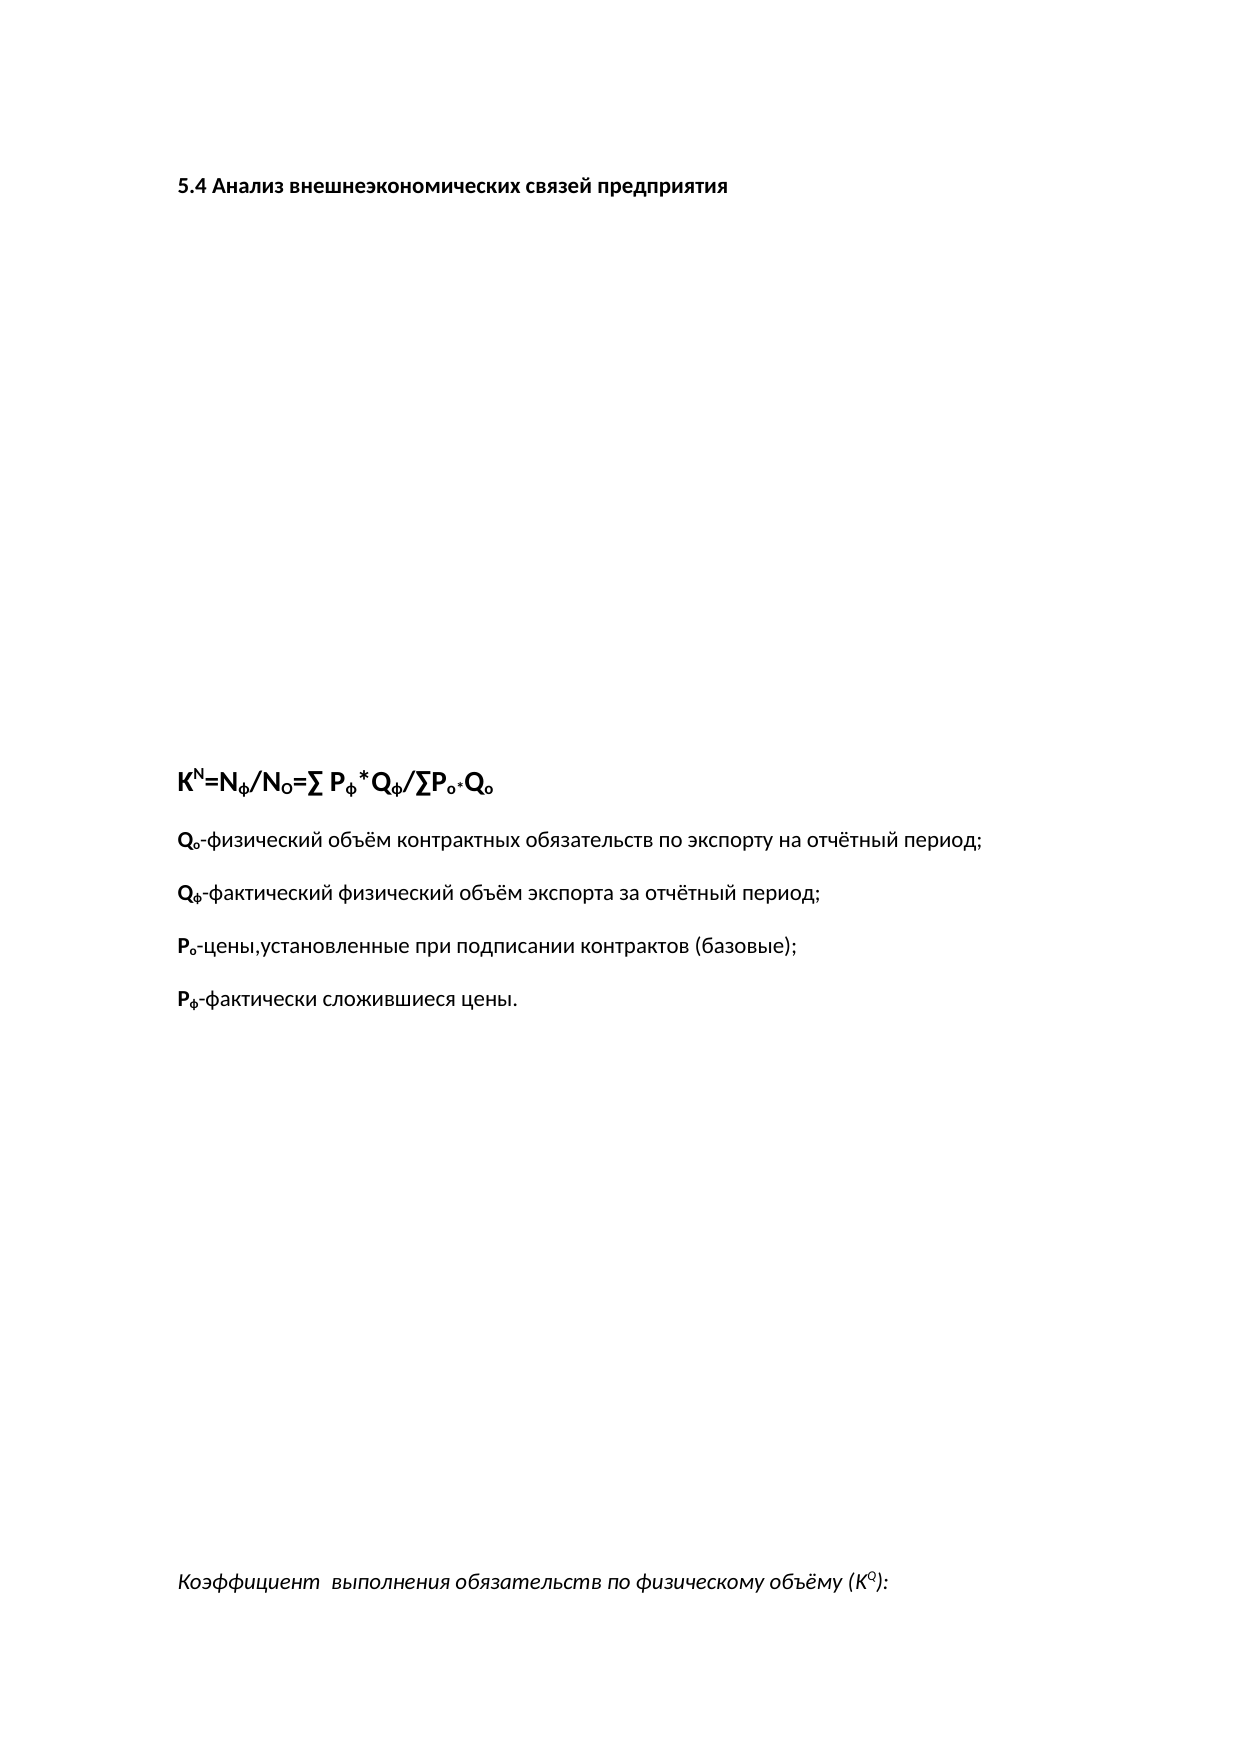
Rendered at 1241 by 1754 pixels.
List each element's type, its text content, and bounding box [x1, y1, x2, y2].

text Qф-фактический физический объём экспорта за отчётный период; [177, 878, 1152, 906]
text KN=Nф/NO=∑ Pф*Qф/∑Pо*Qo [177, 763, 1152, 799]
text Qo-физический объём контрактных обязательств по экспорту на отчётный период; [177, 825, 1152, 853]
text Коэффициент выполнения обязательств по физическому объёму (KQ): [177, 1567, 1152, 1595]
text Pф-фактически сложившиеся цены. [177, 984, 1152, 1012]
text Po-цены,установленные при подписании контрактов (базовые); [177, 931, 1152, 959]
text 5.4 Анализ внешнеэкономических связей предприятия [177, 171, 1152, 199]
